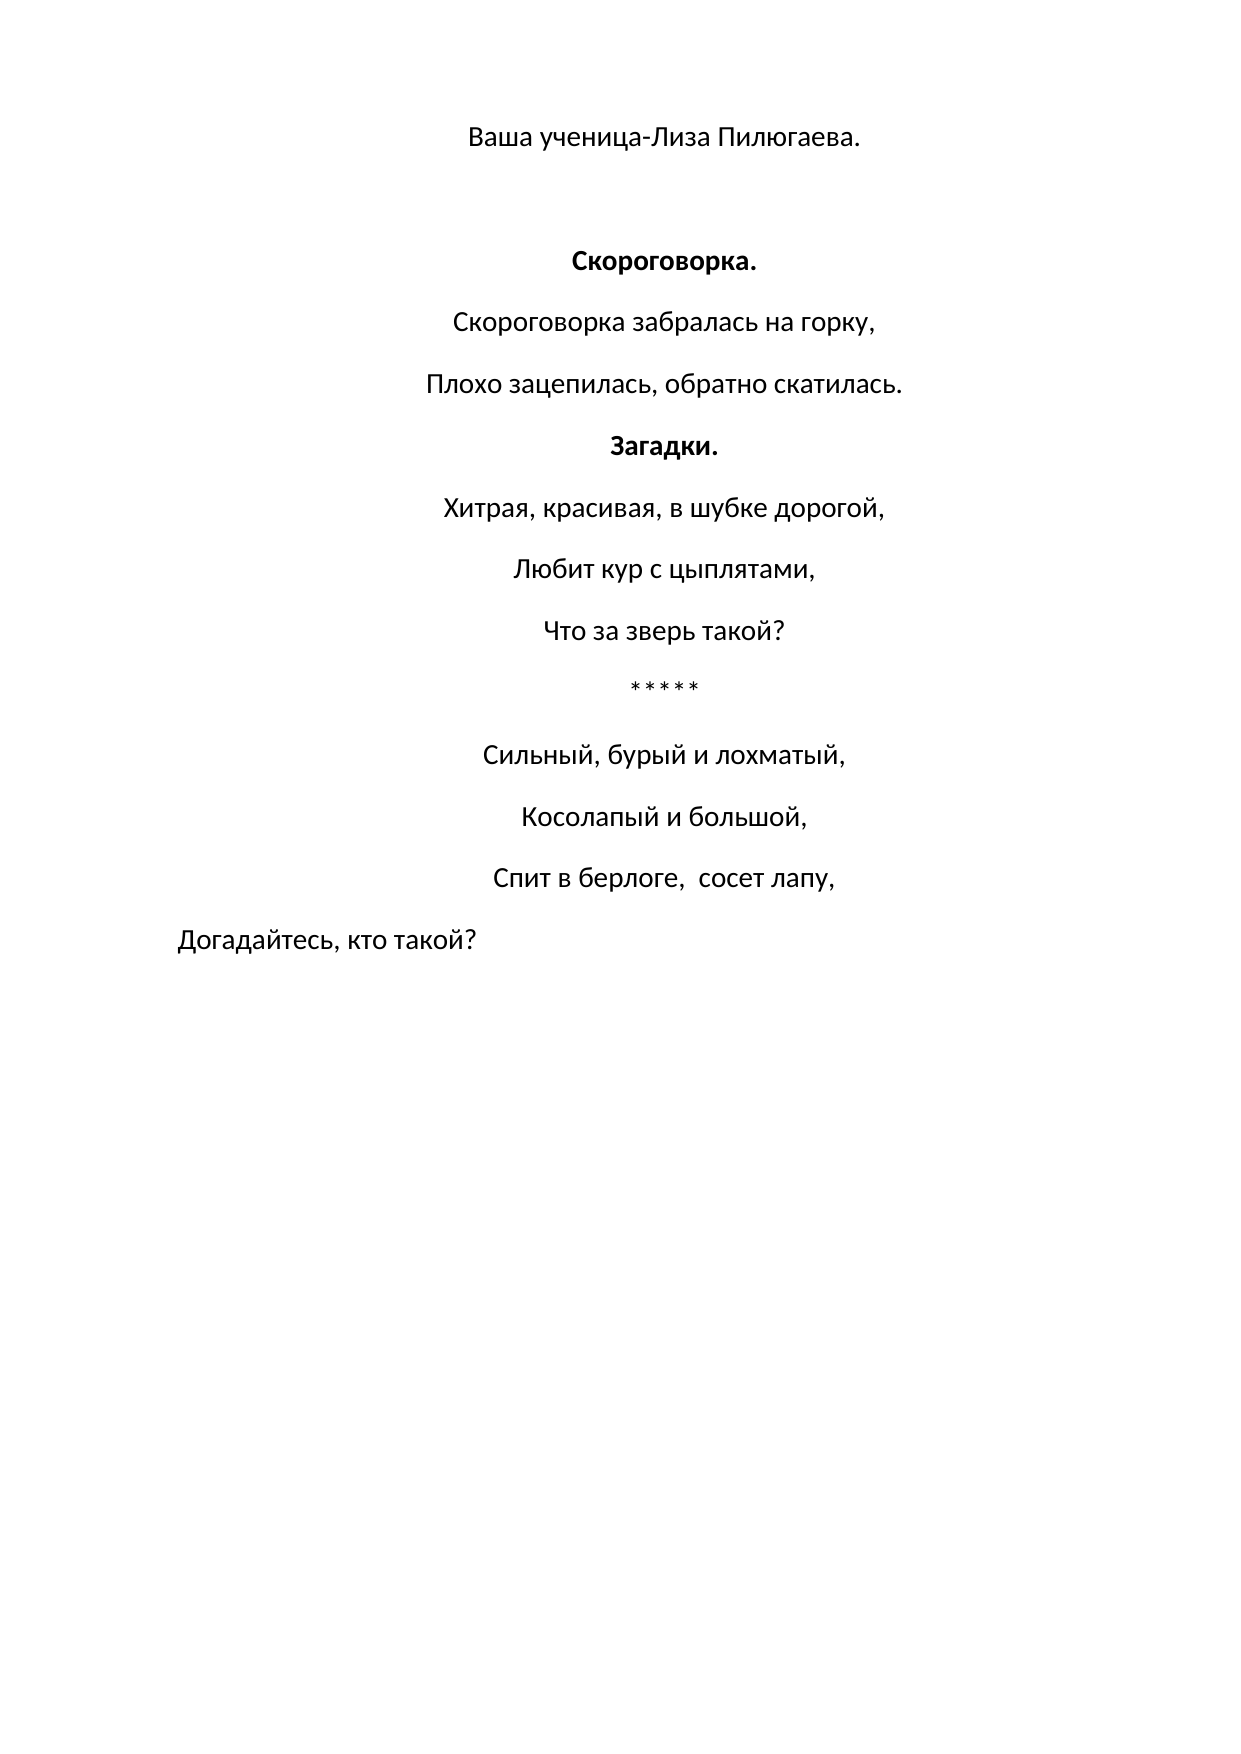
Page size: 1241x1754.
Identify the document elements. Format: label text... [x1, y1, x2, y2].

text Спит в берлоге, сосет лапу, [177, 859, 1152, 895]
text Ваша ученица-Лиза Пилюгаева. [177, 118, 1152, 154]
text Сильный, бурый и лохматый, [177, 736, 1152, 771]
text Хитрая, красивая, в шубке дорогой, [177, 489, 1152, 524]
text Скороговорка. [177, 242, 1152, 277]
text Что за зверь такой? [177, 612, 1152, 648]
text ***** [177, 674, 1152, 710]
text Загадки. [177, 427, 1152, 463]
text Скороговорка забралась на горку, [177, 303, 1152, 339]
text Любит кур с цыплятами, [177, 551, 1152, 586]
text Догадайтесь, кто такой? [177, 921, 1152, 957]
text Косолапый и большой, [177, 798, 1152, 833]
text Плохо зацепилась, обратно скатилась. [177, 365, 1152, 401]
